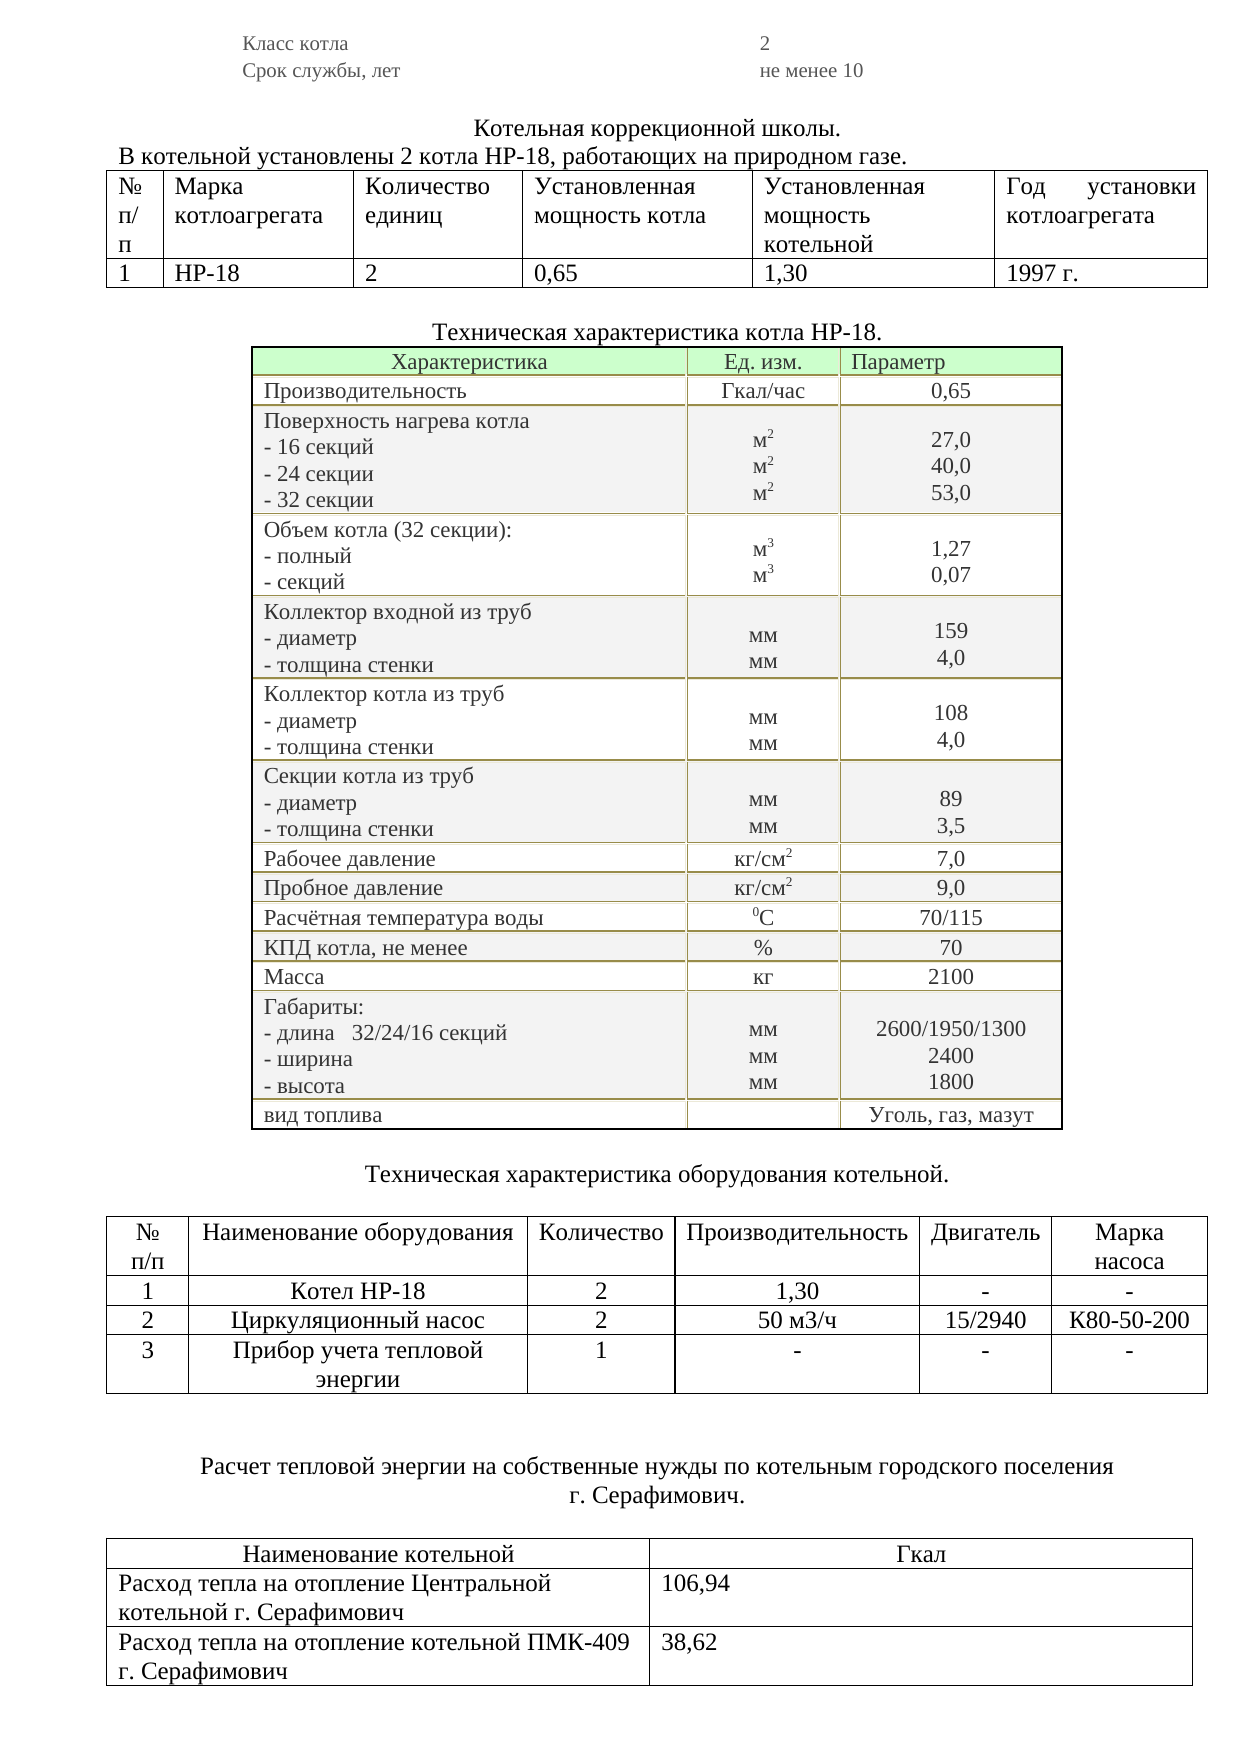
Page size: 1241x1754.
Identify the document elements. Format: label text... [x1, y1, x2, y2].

table_cell - [676, 1335, 919, 1393]
table_cell - [1052, 1335, 1207, 1393]
table_cell 89 3,5 [841, 763, 1061, 842]
table_cell 159 4,0 [841, 598, 1061, 677]
table_header Ед. изм. [688, 348, 838, 374]
table_cell Котел НР-18 [189, 1276, 527, 1304]
table_cell 50 м3/ч [676, 1306, 919, 1334]
table_cell 2 [528, 1306, 674, 1334]
table_cell Расход тепла на отопление Центральной котельной г. Серафимович [107, 1569, 649, 1626]
table_cell - [920, 1335, 1051, 1393]
table_cell 2 [354, 259, 522, 287]
table_cell Объем котла (32 секции): - полный - секций [253, 516, 685, 595]
table_header Год установки котлоагрегата [995, 171, 1207, 257]
table_cell 2600/1950/1300 2400 1800 [841, 993, 1061, 1098]
table_cell - [920, 1276, 1051, 1304]
table_cell 70/115 [841, 904, 1061, 930]
table_header Наименование оборудования [189, 1217, 527, 1275]
table_cell 1,27 0,07 [841, 516, 1061, 595]
table_cell 1 [528, 1335, 674, 1393]
text Техническая характеристика котла НР-18. [118, 317, 1196, 346]
table_cell Прибор учета тепловой энергии [189, 1335, 527, 1393]
table_cell 2 [107, 1306, 188, 1334]
table_header Установленная мощность котельной [753, 171, 994, 257]
table_cell НР-18 [164, 259, 353, 287]
table_header Гкал [650, 1539, 1192, 1567]
table_cell м3 м3 [688, 516, 838, 595]
table_cell мм мм [688, 763, 838, 842]
table_cell 70 [841, 934, 1061, 960]
text Техническая характеристика оборудования котельной. [118, 1159, 1196, 1187]
table_cell кг [688, 963, 838, 989]
table_cell Пробное давление [253, 875, 685, 901]
table_cell 0С [688, 904, 838, 930]
table_header Марка котлоагрегата [164, 171, 353, 257]
table_cell 38,62 [650, 1627, 1192, 1684]
table_header № п/п [107, 171, 163, 257]
table_cell 108 4,0 [841, 680, 1061, 759]
text г. Серафимович. [118, 1480, 1196, 1509]
table_cell Габариты: - длина 32/24/16 секций - ширина - высота [253, 993, 685, 1098]
table_cell Коллектор котла из труб - диаметр - толщина стенки [253, 680, 685, 759]
table_cell 7,0 [841, 845, 1061, 871]
table_cell 27,0 40,0 53,0 [841, 407, 1061, 512]
table_header Параметр [841, 348, 1061, 374]
table_header Установленная мощность котла [523, 171, 752, 257]
table_cell % [688, 934, 838, 960]
table_cell Производительность [253, 378, 685, 404]
table_cell мм мм мм [688, 993, 838, 1098]
table_cell 9,0 [841, 875, 1061, 901]
table_cell Масса [253, 963, 685, 989]
table_cell 1 [107, 1276, 188, 1304]
table_cell Гкал/час [688, 378, 838, 404]
table_cell Класс котла [240, 30, 758, 57]
table_cell 0,65 [841, 378, 1061, 404]
table_header Количество единиц [354, 171, 522, 257]
table_cell Рабочее давление [253, 845, 685, 871]
table_cell 15/2940 [920, 1306, 1051, 1334]
table_cell 3 [107, 1335, 188, 1393]
table_cell 1,30 [753, 259, 994, 287]
table_cell Секции котла из труб - диаметр - толщина стенки [253, 763, 685, 842]
table_header № п/п [107, 1217, 188, 1275]
table_cell 2 [758, 30, 1074, 57]
table_cell 2100 [841, 963, 1061, 989]
table_cell 106,94 [650, 1569, 1192, 1626]
table_cell 1,30 [676, 1276, 919, 1304]
table_cell К80-50-200 [1052, 1306, 1207, 1334]
table_cell вид топлива [253, 1102, 685, 1128]
table_cell [688, 1102, 838, 1128]
table_cell не менее 10 [758, 57, 1074, 84]
table_header Наименование котельной [107, 1539, 649, 1567]
table_cell мм мм [688, 680, 838, 759]
table_cell 1997 г. [995, 259, 1207, 287]
table_cell - [1052, 1276, 1207, 1304]
text В котельной установлены 2 котла НР-18, работающих на природном газе. [118, 141, 1196, 170]
table_cell Циркуляционный насос [189, 1306, 527, 1334]
table_header Производительность [676, 1217, 919, 1275]
table_header Характеристика [253, 348, 685, 374]
table_cell Расход тепла на отопление котельной ПМК-409 г. Серафимович [107, 1627, 649, 1684]
table_cell 0,65 [523, 259, 752, 287]
table_cell Срок службы, лет [240, 57, 758, 84]
table_cell Расчётная температура воды [253, 904, 685, 930]
table_cell 2 [528, 1276, 674, 1304]
table_header Марка насоса [1052, 1217, 1207, 1275]
table_header Количество [528, 1217, 674, 1275]
table_cell Коллектор входной из труб - диаметр - толщина стенки [253, 598, 685, 677]
table_cell мм мм [688, 598, 838, 677]
table_cell Уголь, газ, мазут [841, 1102, 1061, 1128]
table_header Двигатель [920, 1217, 1051, 1275]
text Расчет тепловой энергии на собственные нужды по котельным городского поселения [118, 1451, 1196, 1480]
text Котельная коррекционной школы. [118, 113, 1196, 141]
table_cell Поверхность нагрева котла - 16 секций - 24 секции - 32 секции [253, 407, 685, 512]
table_cell м2 м2 м2 [688, 407, 838, 512]
table_cell КПД котла, не менее [253, 934, 685, 960]
table_cell 1 [107, 259, 163, 287]
table_cell кг/см2 [688, 875, 838, 901]
table_cell кг/см2 [688, 845, 838, 871]
